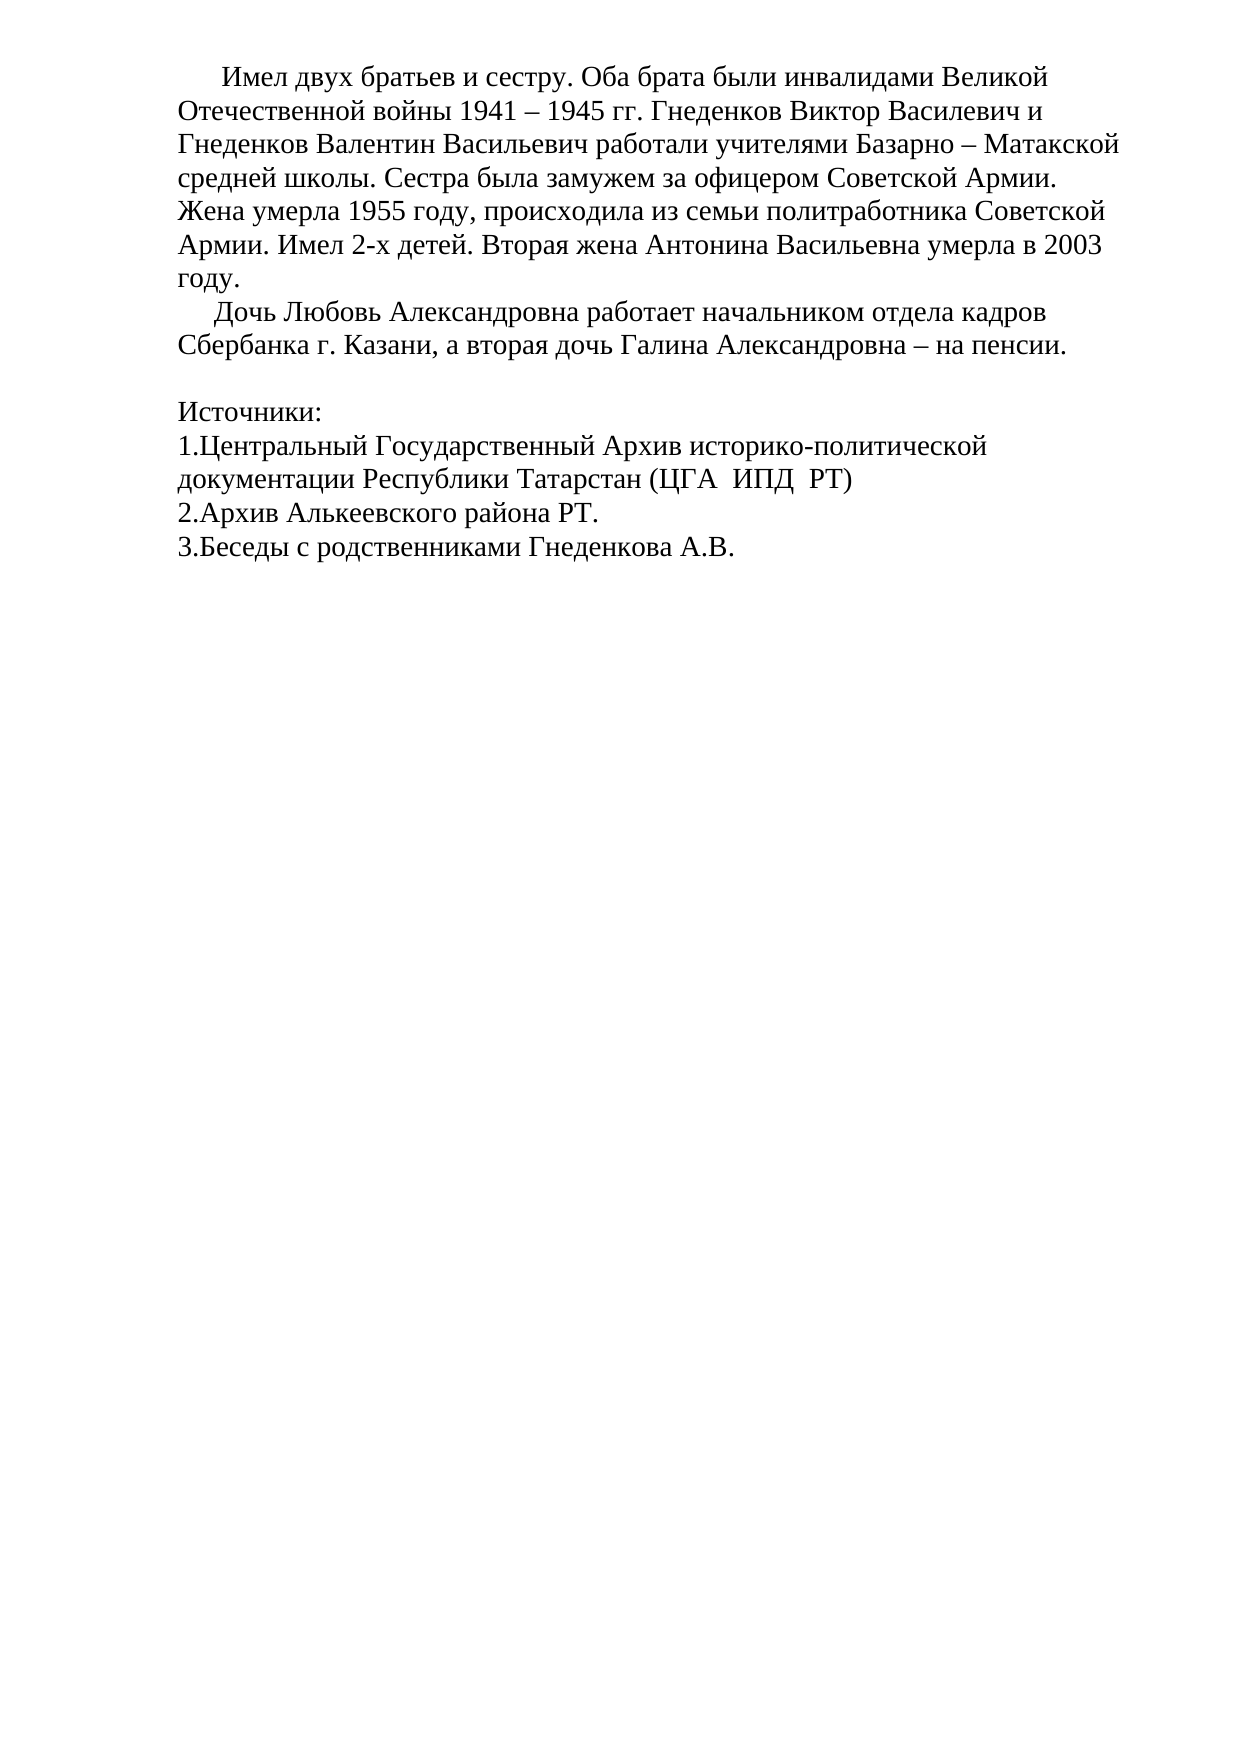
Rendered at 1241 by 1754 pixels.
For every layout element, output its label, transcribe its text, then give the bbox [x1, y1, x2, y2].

text Имел двух братьев и сестру. Оба брата были инвалидами Великой Отечественной войны 1941 – 1945 гг. Гнеденков Виктор Василевич и Гнеденков Валентин Васильевич работали учителями Базарно – Матакской средней школы. Сестра была замужем за офицером Советской Армии. [177, 59, 1152, 193]
text 1.Центральный Государственный Архив историко-политической документации Республики Татарстан (ЦГА ИПД РТ) [177, 428, 1152, 495]
text Источники: [177, 394, 1152, 428]
text Дочь Любовь Александровна работает начальником отдела кадров Сбербанка г. Казани, а вторая дочь Галина Александровна – на пенсии. [177, 294, 1152, 361]
text Жена умерла 1955 году, происходила из семьи политработника Советской Армии. Имел 2-х детей. Вторая жена Антонина Васильевна умерла в 2003 году. [177, 193, 1152, 294]
text 3.Беседы с родственниками Гнеденкова А.В. [177, 529, 1152, 562]
text 2.Архив Алькеевского района РТ. [177, 495, 1152, 529]
